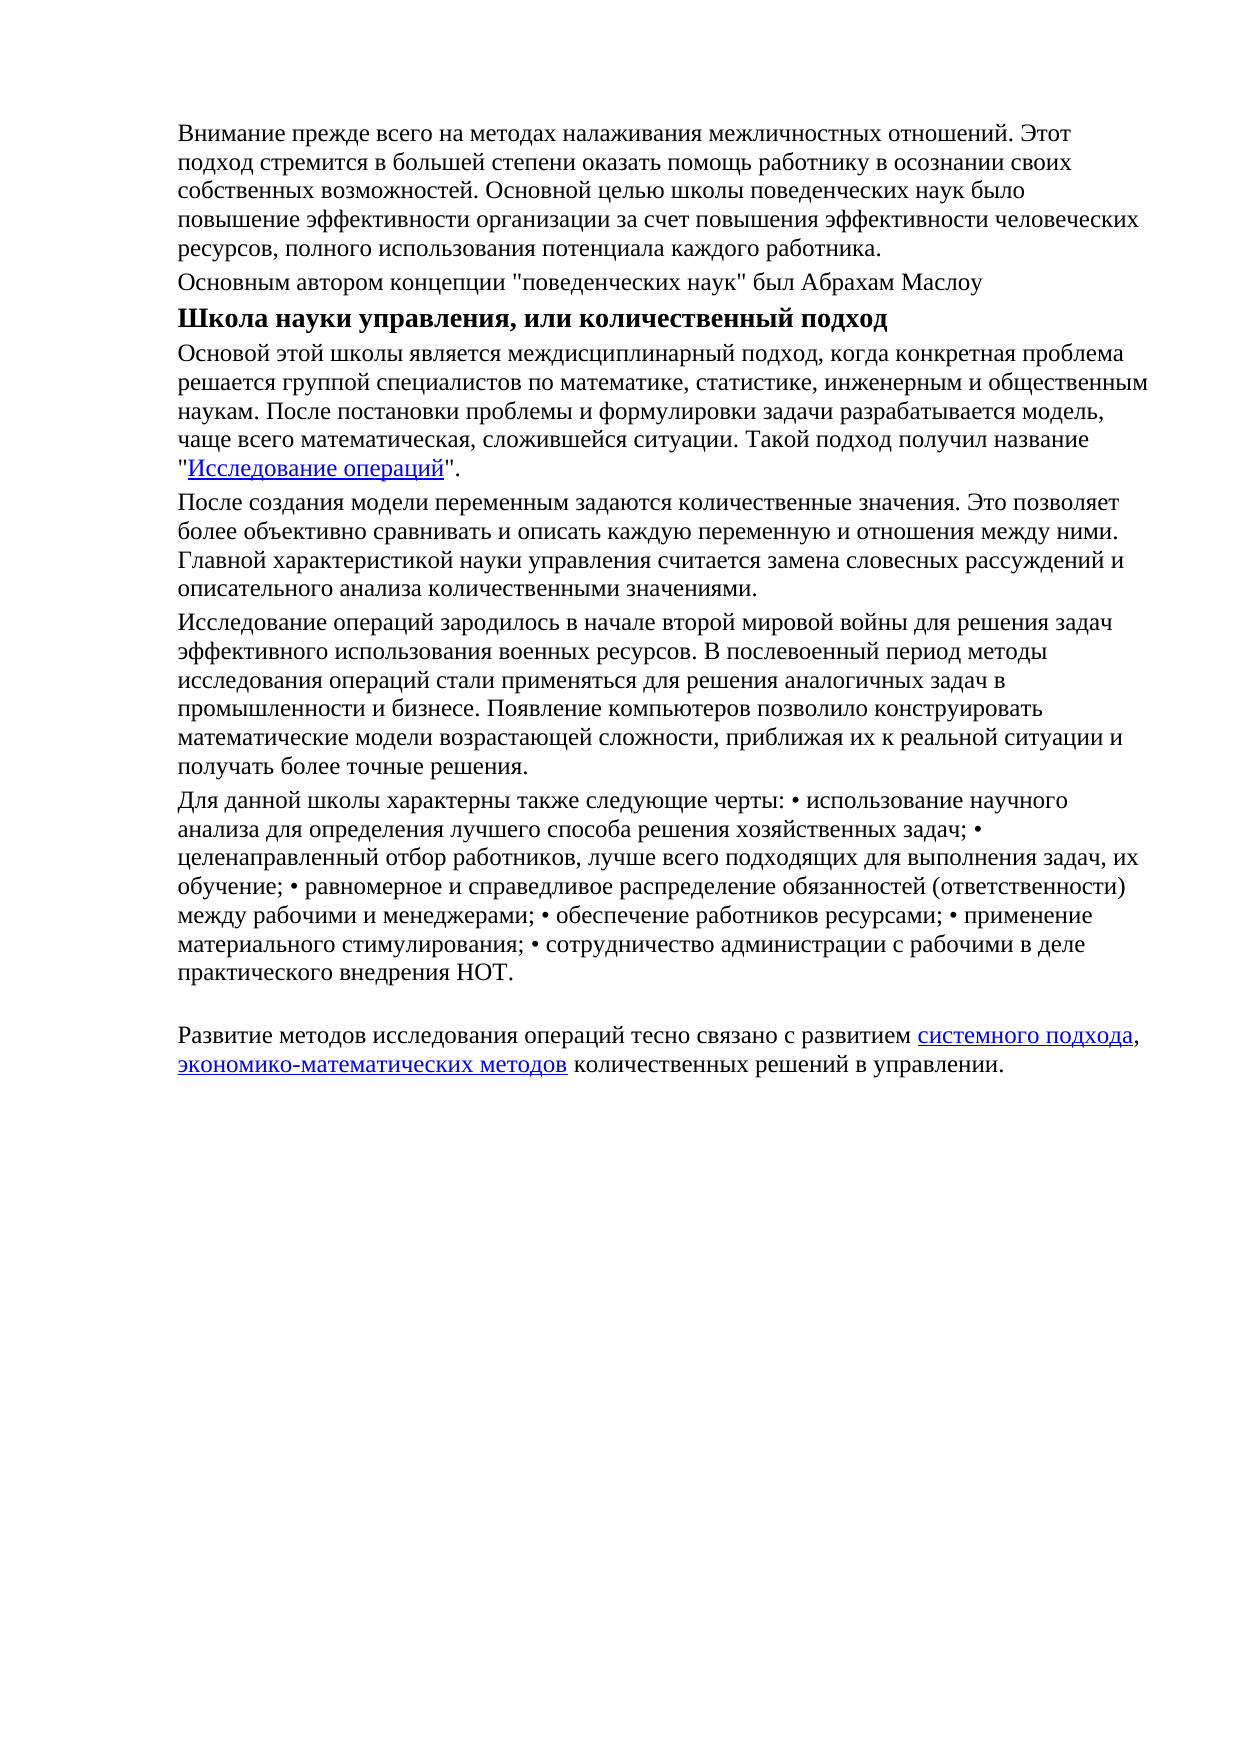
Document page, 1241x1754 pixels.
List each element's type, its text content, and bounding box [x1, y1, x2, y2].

text Основным автором концепции "поведенческих наук" был Абрахам Маслоу [177, 267, 1152, 296]
text Внимание прежде всего на методах налаживания межличностных отношений. Этот подход стремится в большей степени оказать помощь работнику в осознании своих собственных возможностей. Основной целью школы поведенческих наук было повышение эффективности организации за счет повышения эффективности человеческих ресурсов, полного использования потенциала каждого работника. [177, 118, 1152, 262]
text Для данной школы характерны также следующие черты: • использование научного анализа для определения лучшего способа решения хозяйственных задач; • целенаправленный отбор работников, лучше всего подходящих для выполнения задач, их обучение; • равномерное и справедливое распределение обязанностей (ответственности) между рабочими и менеджерами; • обеспечение работников ресурсами; • применение материального стимулирования; • сотрудничество администрации с рабочими в деле практического внедрения НОТ. [177, 785, 1152, 986]
text Основой этой школы является междисциплинарный подход, когда конкретная проблема решается группой специалистов по математике, статистике, инженерным и общественным наукам. После постановки проблемы и формулировки задачи разрабатывается модель, чаще всего математическая, сложившейся ситуации. Такой подход получил название "Исследование операций". [177, 338, 1152, 482]
text Исследование операций зародилось в начале второй мировой войны для решения задач эффективного использования военных ресурсов. В послевоенный период методы исследования операций стали применяться для решения аналогичных задач в промышленности и бизнесе. Появление компьютеров позволило конструировать математические модели возрастающей сложности, приближая их к реальной ситуации и получать более точные решения. [177, 607, 1152, 780]
text Школа науки управления, или количественный подход [177, 301, 1152, 333]
text После создания модели переменным задаются количественные значения. Это позволяет более объективно сравнивать и описать каждую переменную и отношения между ними. Главной характеристикой науки управления считается замена словесных рассуждений и описательного анализа количественными значениями. [177, 487, 1152, 602]
text Развитие методов исследования операций тесно связано с развитием системного подхода, экономико-математических методов количественных решений в управлении. [177, 991, 1152, 1077]
